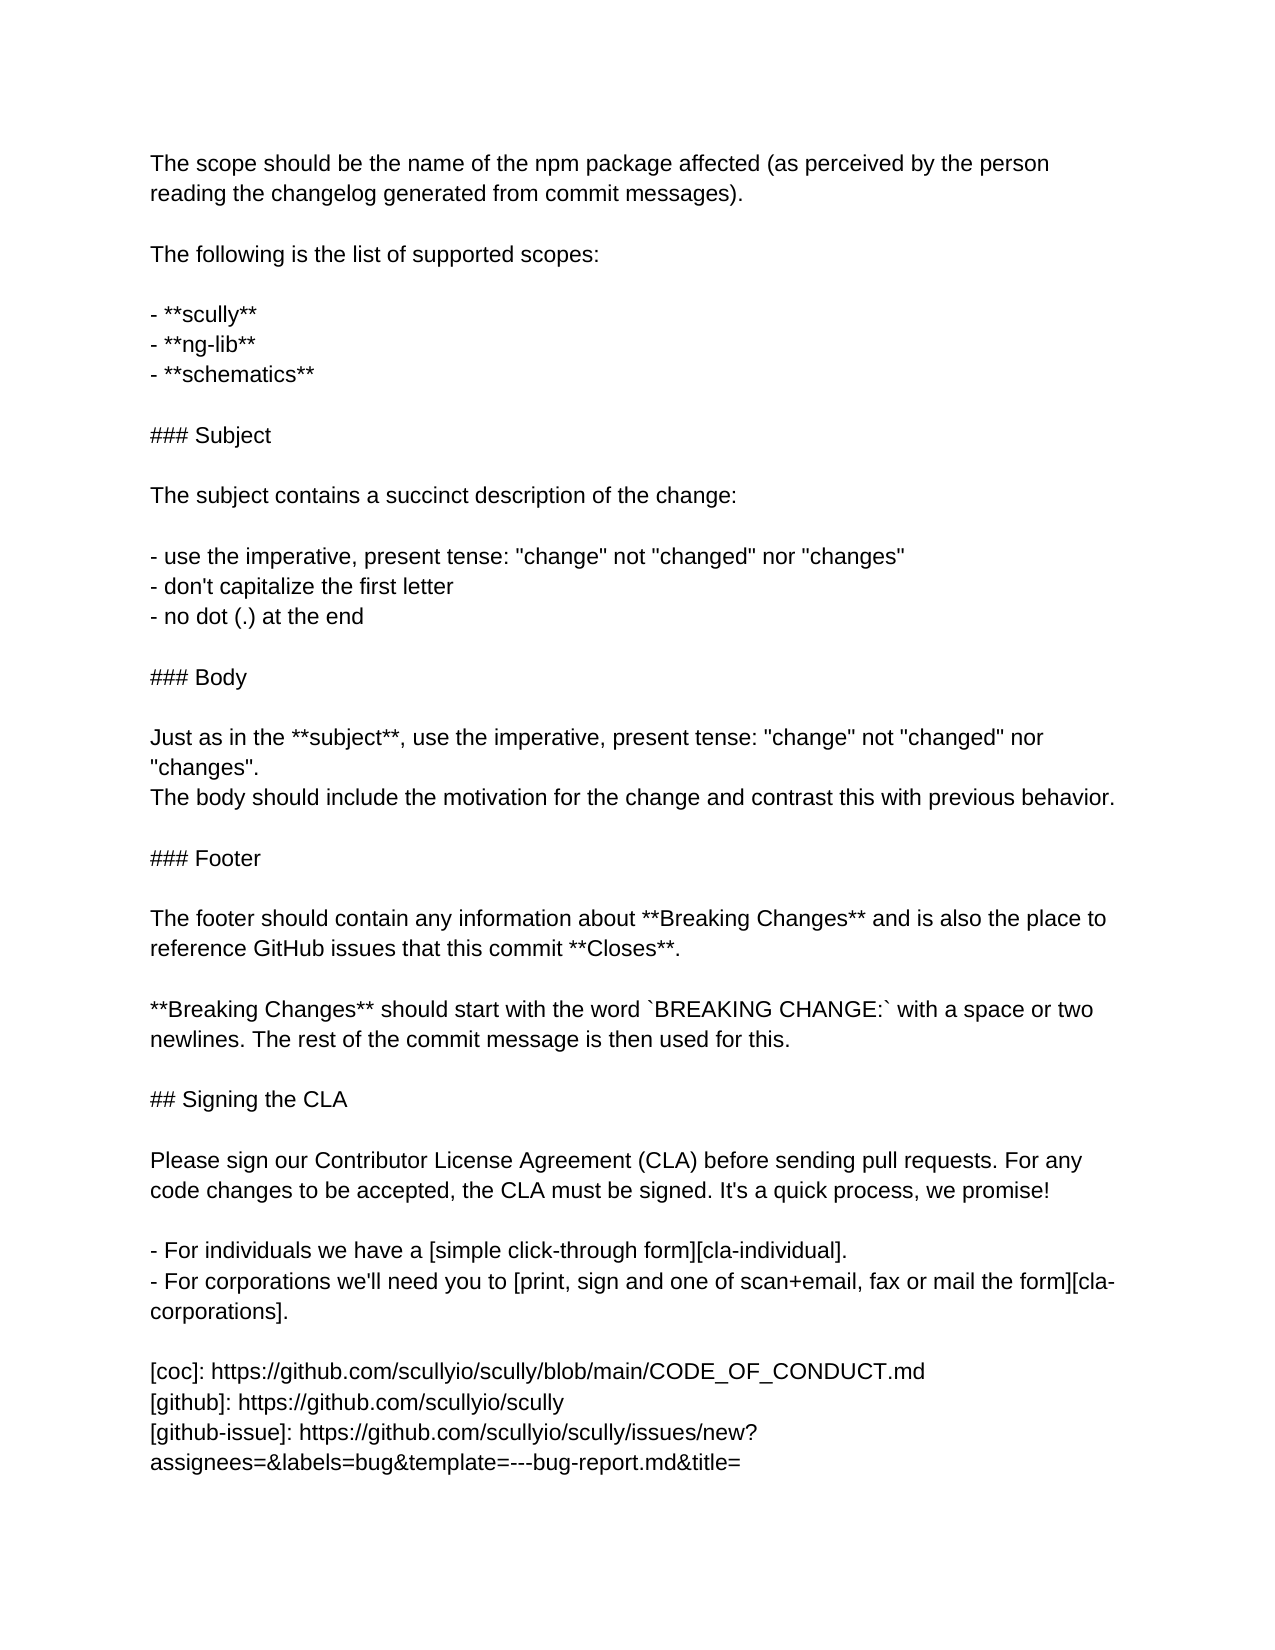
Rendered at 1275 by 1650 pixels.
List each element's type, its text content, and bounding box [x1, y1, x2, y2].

text - For corporations we'll need you to [print, sign and one of scan+email, fax or mail the form][cla-corporations]. [150, 1268, 1125, 1324]
text [github-issue]: https://github.com/scullyio/scully/issues/new?assignees=&labels=bug&template=---bug-report.md&title= [150, 1419, 1125, 1475]
text - use the imperative, present tense: "change" not "changed" nor "changes" [150, 543, 1125, 569]
text [coc]: https://github.com/scullyio/scully/blob/main/CODE_OF_CONDUCT.md [150, 1358, 1125, 1385]
text Just as in the **subject**, use the imperative, present tense: "change" not "changed" nor "changes". [150, 724, 1125, 781]
text - **ng-lib** [150, 331, 1125, 358]
text ### Footer [150, 845, 1125, 871]
text - **schematics** [150, 361, 1125, 388]
text - **scully** [150, 301, 1125, 327]
text - For individuals we have a [simple click-through form][cla-individual]. [150, 1237, 1125, 1264]
text ### Subject [150, 422, 1125, 448]
text reference GitHub issues that this commit **Closes**. [150, 935, 1125, 962]
text The footer should contain any information about **Breaking Changes** and is also the place to [150, 905, 1125, 932]
text The following is the list of supported scopes: [150, 241, 1125, 267]
text ## Signing the CLA [150, 1086, 1125, 1113]
text **Breaking Changes** should start with the word `BREAKING CHANGE:` with a space or two newlines. The rest of the commit message is then used for this. [150, 996, 1125, 1052]
text ### Body [150, 663, 1125, 690]
text [github]: https://github.com/scullyio/scully [150, 1388, 1125, 1415]
text The scope should be the name of the npm package affected (as perceived by the person reading the changelog generated from commit messages). [150, 150, 1125, 207]
text The subject contains a succinct description of the change: [150, 482, 1125, 509]
text - don't capitalize the first letter [150, 573, 1125, 599]
text The body should include the motivation for the change and contrast this with previous behavior. [150, 784, 1125, 811]
text Please sign our Contributor License Agreement (CLA) before sending pull requests. For any code changes to be accepted, the CLA must be signed. It's a quick process, we promise! [150, 1147, 1125, 1203]
text - no dot (.) at the end [150, 603, 1125, 629]
